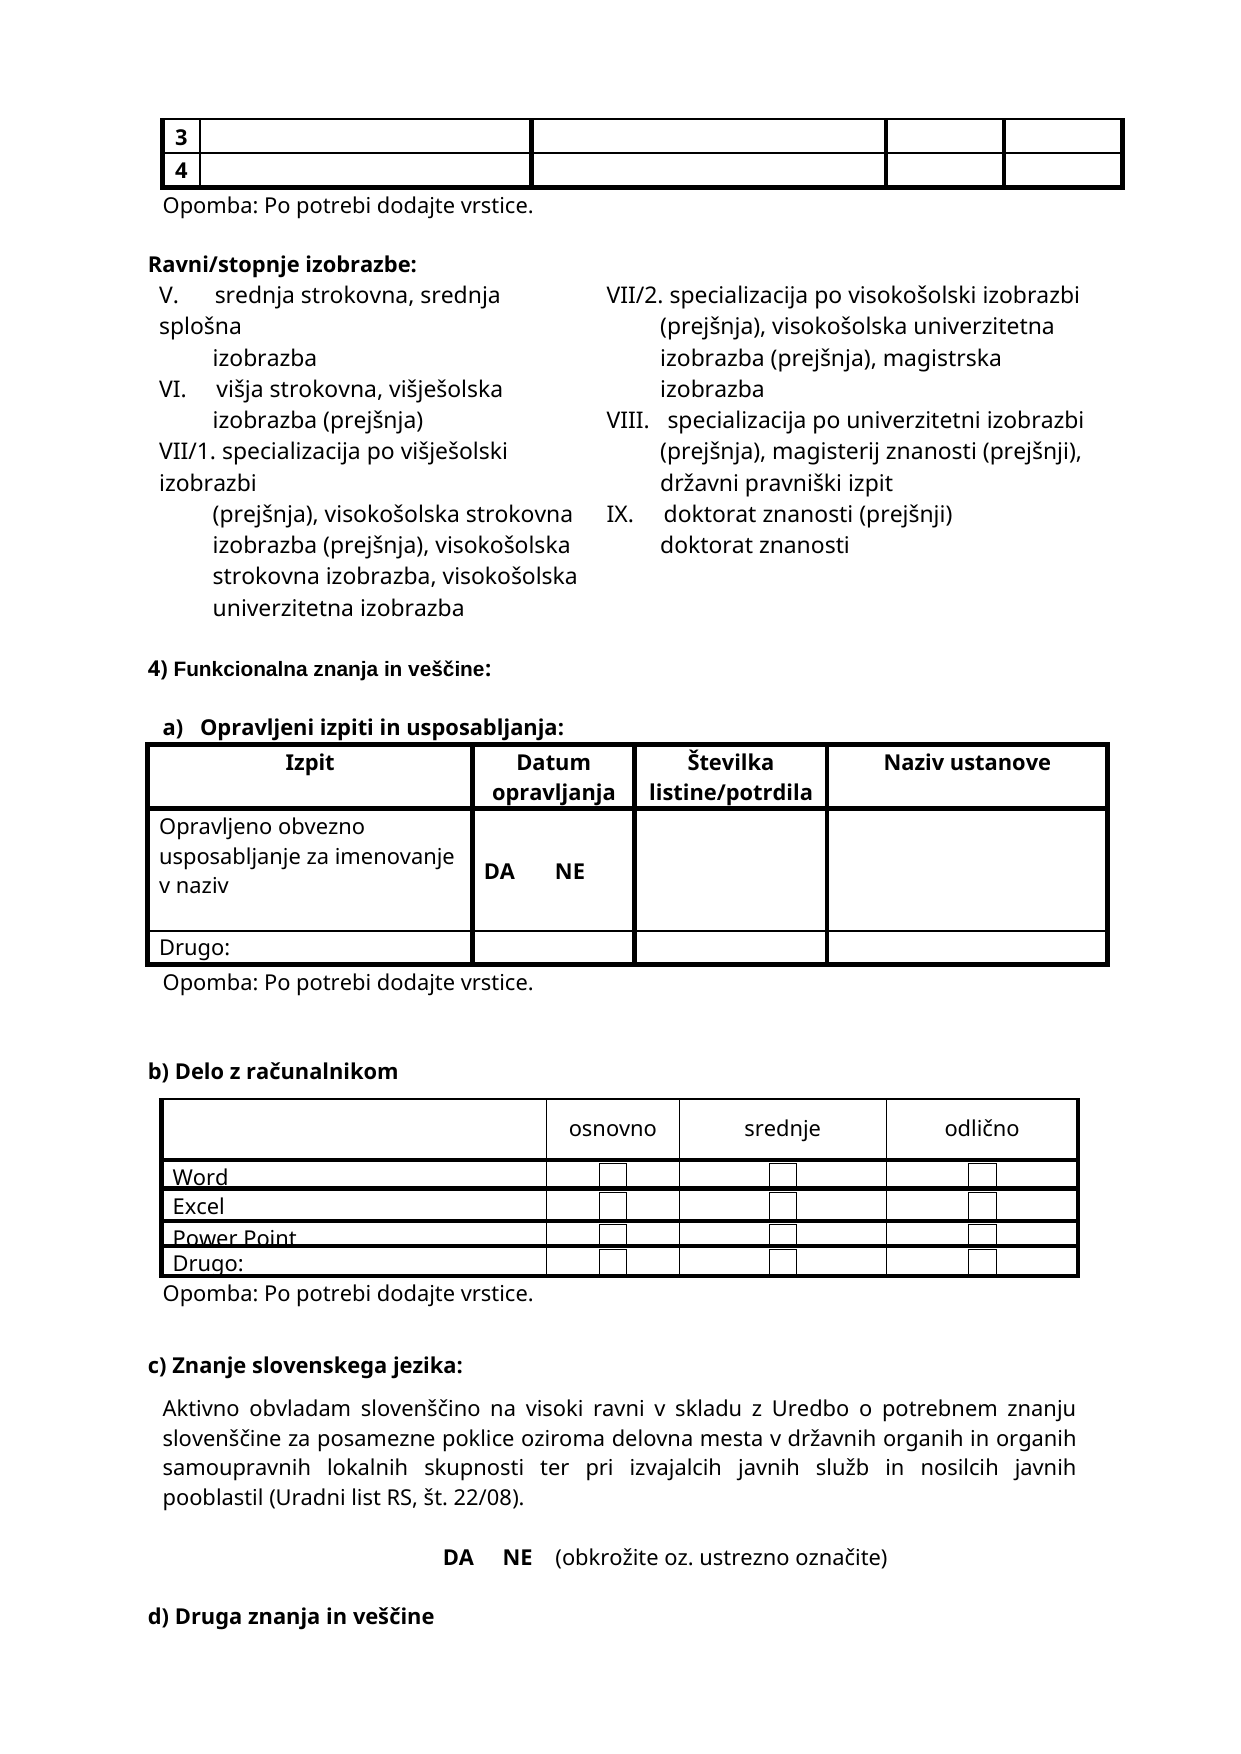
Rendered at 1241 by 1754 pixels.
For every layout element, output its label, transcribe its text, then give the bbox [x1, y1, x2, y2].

table_cell [888, 154, 1002, 185]
table_cell [547, 1223, 679, 1244]
table_cell Power Point [164, 1223, 546, 1244]
table_cell [829, 811, 1105, 930]
table_cell Opravljeno obvezno usposabljanje za imenovanje v naziv [150, 811, 470, 930]
list Opravljeni izpiti in usposabljanja: [162, 712, 1078, 742]
text Ravni/stopnje izobrazbe: [148, 249, 1078, 279]
text b) Delo z računalnikom [148, 1056, 1078, 1086]
table_cell [1006, 154, 1120, 185]
table_cell [680, 1223, 886, 1244]
table_header Datum opravljanja [475, 747, 632, 806]
text DA NE (obkrožite oz. ustrezno označite) [384, 1542, 1078, 1572]
table_header srednje [680, 1100, 886, 1157]
table_cell [1006, 120, 1120, 152]
table_cell Word [164, 1162, 546, 1186]
table_header [164, 1100, 546, 1157]
text 4) Funkcionalna znanja in veščine: [148, 653, 1078, 682]
table_header Naziv ustanove [829, 747, 1105, 806]
text c) Znanje slovenskega jezika: [148, 1351, 1078, 1380]
text Opomba: Po potrebi dodajte vrstice. [162, 967, 1078, 996]
table_cell Excel [164, 1191, 546, 1218]
table_header osnovno [547, 1100, 679, 1157]
table_cell Drugo: [164, 1248, 546, 1274]
table_cell [887, 1162, 1076, 1186]
table_header V. srednja strokovna, srednja splošna izobrazba VI. višja strokovna, višješolska izobrazba (prejšnja) VII/1. specializacija po višješolski izobrazbi (prejšnja), visokošolska strokovna izobrazba (prejšnja), visokošolska strokovna izobrazba, visokošolska univerzitetna izobrazba [148, 279, 595, 623]
table_cell [637, 932, 825, 962]
table_header VII/2. specializacija po visokošolski izobrazbi (prejšnja), visokošolska univerzitetna izobrazba (prejšnja), magistrska izobrazba VIII. specializacija po univerzitetni izobrazbi (prejšnja), magisterij znanosti (prejšnji), državni pravniški izpit IX. doktorat znanosti (prejšnji) doktorat znanosti [595, 279, 1112, 623]
table_cell [637, 811, 825, 930]
table_cell [680, 1162, 886, 1186]
table_cell [534, 120, 884, 152]
table_cell [680, 1191, 886, 1218]
table_cell 4 [165, 154, 199, 185]
text Opomba: Po potrebi dodajte vrstice. [162, 1278, 1078, 1308]
table_cell 3 [165, 120, 199, 152]
table_cell [201, 154, 529, 185]
table_cell [201, 120, 529, 152]
table_cell [680, 1248, 886, 1274]
table_cell [534, 154, 884, 185]
table_cell [887, 1248, 1076, 1274]
table_cell DA NE [475, 811, 632, 930]
table_cell Drugo: [150, 932, 470, 962]
table_header Izpit [150, 747, 470, 806]
table_cell [887, 1223, 1076, 1244]
text Aktivno obvladam slovenščino na visoki ravni v skladu z Uredbo o potrebnem znanju slovenščine za posamezne poklice oziroma delovna mesta v državnih organih in organih samoupravnih lokalnih skupnosti ter pri izvajalcih javnih služb in nosilcih javnih pooblastil (Uradni list RS, št. 22/08). [162, 1393, 1078, 1512]
table_cell [829, 932, 1105, 962]
table_cell [547, 1162, 679, 1186]
table_header odlično [887, 1100, 1076, 1157]
table_cell [888, 120, 1002, 152]
table_cell [547, 1248, 679, 1274]
table_cell [475, 932, 632, 962]
table_header Številka listine/potrdila [637, 747, 825, 806]
table_cell [887, 1191, 1076, 1218]
text Opomba: Po potrebi dodajte vrstice. [162, 190, 1078, 219]
table_cell [547, 1191, 679, 1218]
text d) Druga znanja in veščine [148, 1601, 1078, 1631]
